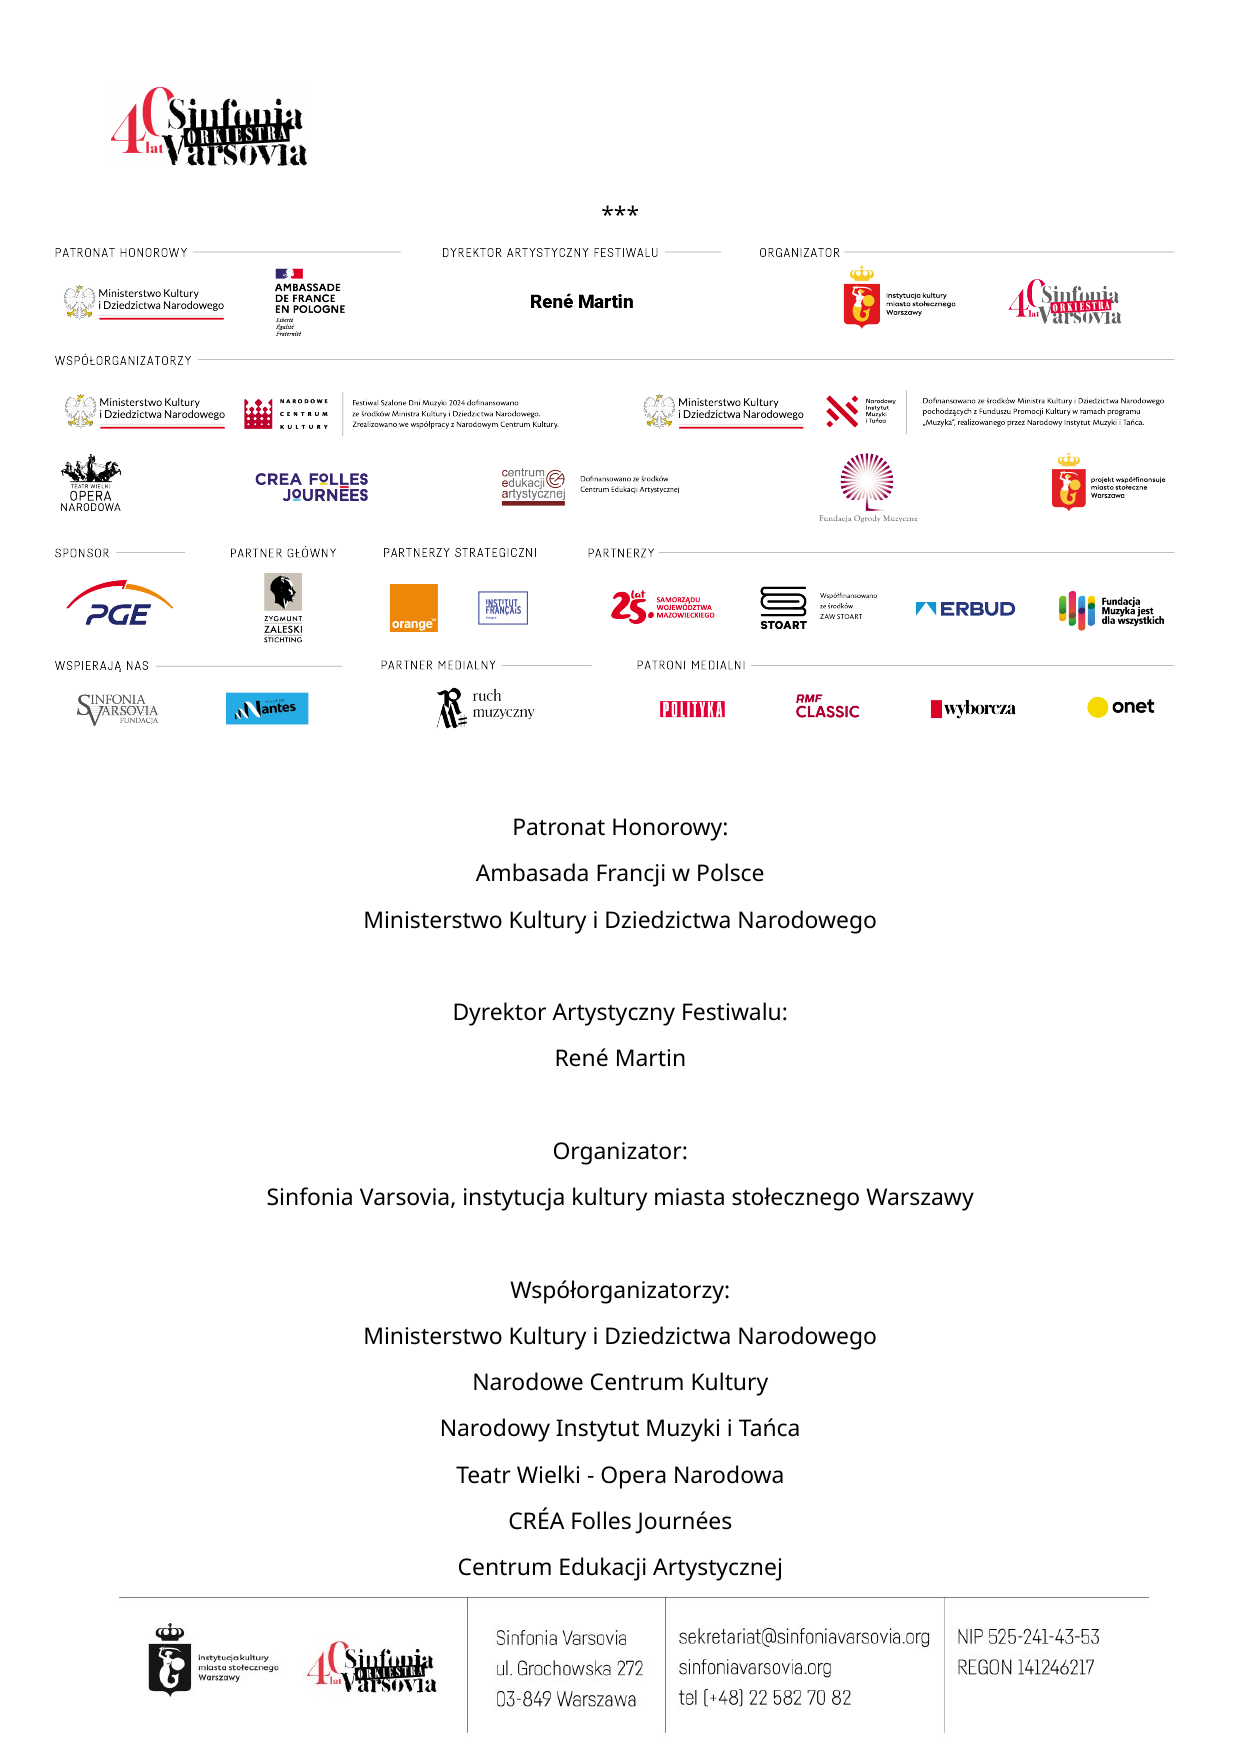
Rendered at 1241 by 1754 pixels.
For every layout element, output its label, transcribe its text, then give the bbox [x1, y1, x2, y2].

text Ambasada Francji w Polsce [148, 857, 1093, 888]
text Narodowe Centrum Kultury [148, 1366, 1093, 1397]
picture [111, 87, 307, 166]
text CRÉA Folles Journées [148, 1505, 1093, 1536]
text Sinfonia Varsovia, instytucja kultury miasta stołecznego Warszawy [148, 1181, 1093, 1212]
picture [118, 1596, 1149, 1738]
text Organizator: [148, 1135, 1093, 1166]
text Patronat Honorowy: [148, 811, 1093, 842]
picture [0, 242, 1241, 748]
text *** [148, 199, 1093, 230]
text Dyrektor Artystyczny Festiwalu: [148, 996, 1093, 1027]
text René Martin [148, 1042, 1093, 1073]
text Narodowy Instytut Muzyki i Tańca [148, 1412, 1093, 1443]
text Współorganizatorzy: [148, 1273, 1093, 1305]
text Teatr Wielki - Opera Narodowa [148, 1458, 1093, 1490]
text Ministerstwo Kultury i Dziedzictwa Narodowego [148, 903, 1093, 935]
text Centrum Edukacji Artystycznej [148, 1551, 1093, 1582]
text Ministerstwo Kultury i Dziedzictwa Narodowego [148, 1320, 1093, 1351]
